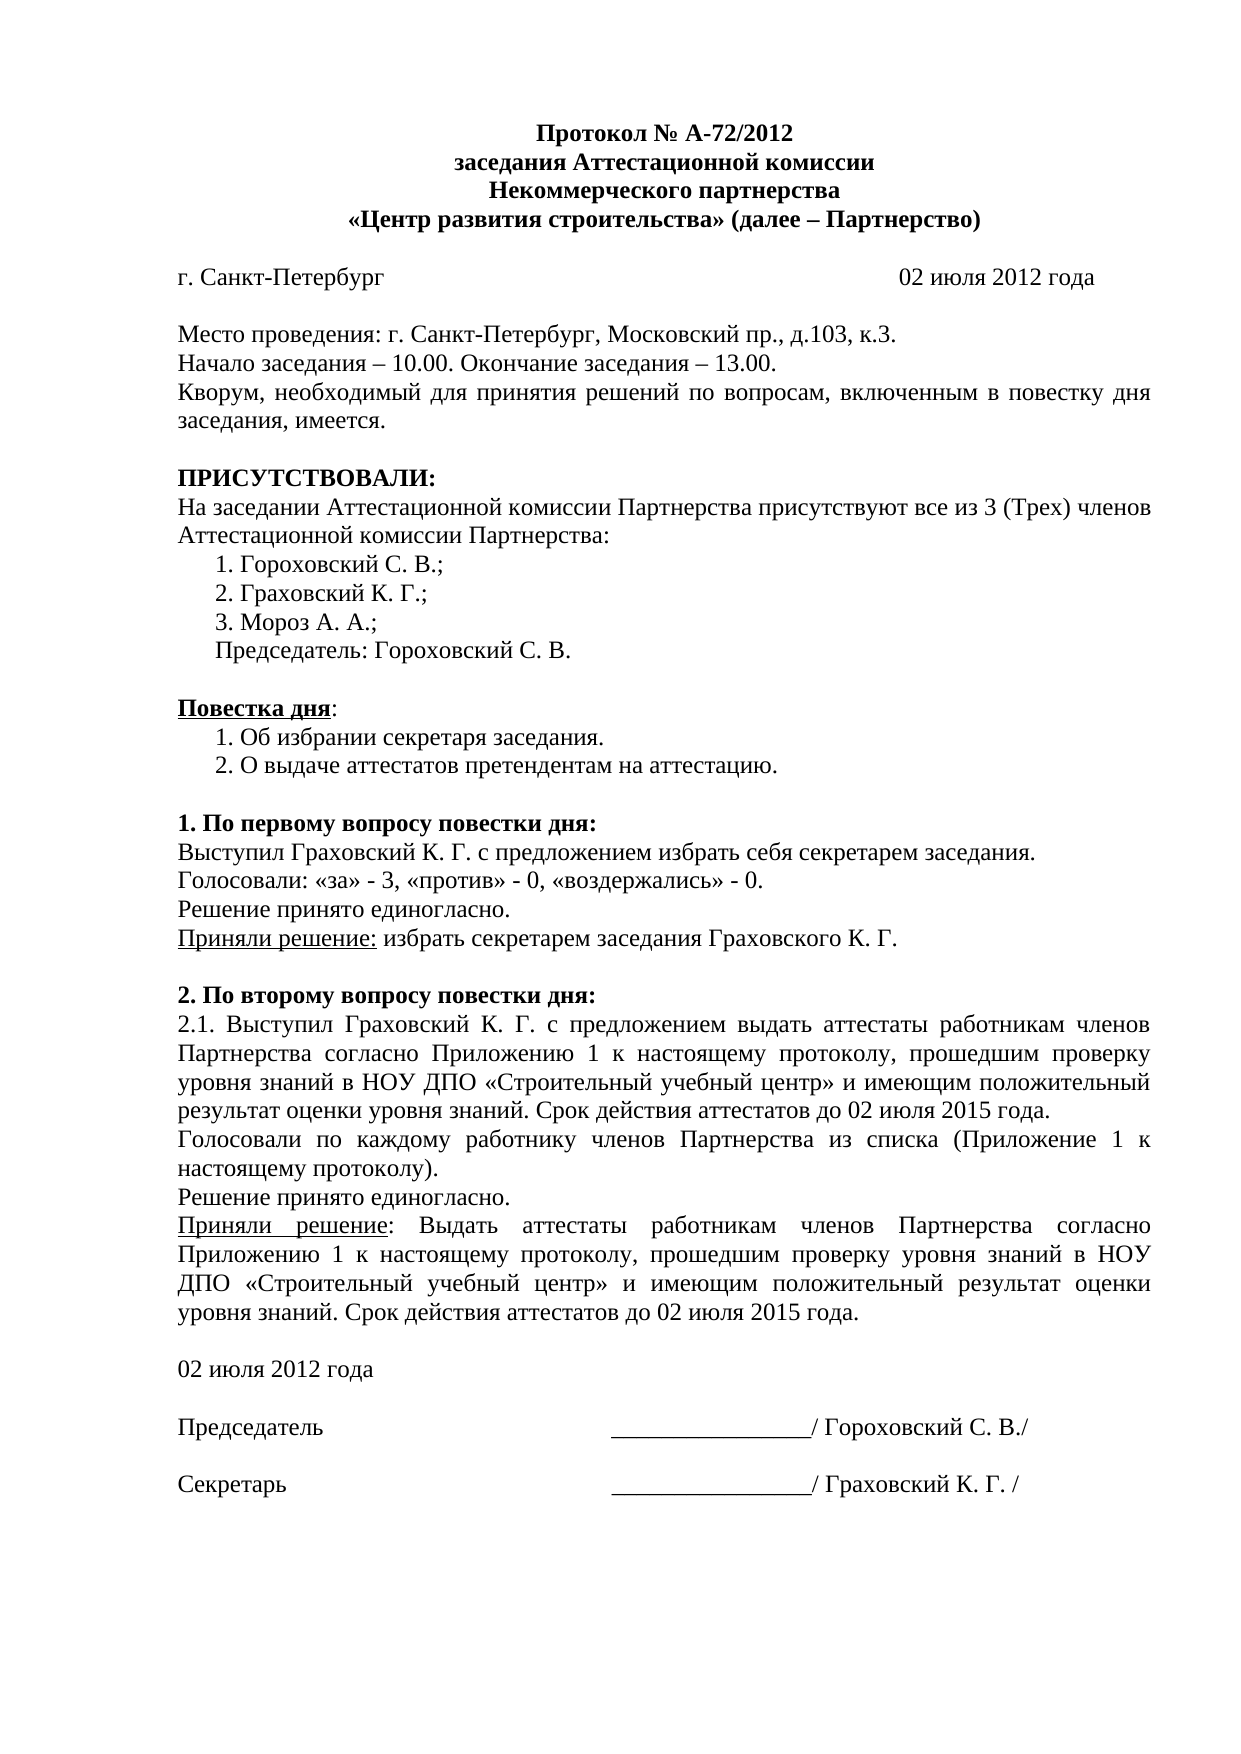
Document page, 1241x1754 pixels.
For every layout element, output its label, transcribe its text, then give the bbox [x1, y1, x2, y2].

text Протокол № А-72/2012 [177, 118, 1152, 147]
text Голосовали по каждому работнику членов Партнерства из списка (Приложение 1 к настоящему протоколу). [177, 1124, 1152, 1182]
text 2.1. Выступил Граховский К. Г. с предложением выдать аттестаты работникам членов Партнерства согласно Приложению 1 к настоящему протоколу, прошедшим проверку уровня знаний в НОУ ДПО «Строительный учебный центр» и имеющим положительный результат оценки уровня знаний. Срок действия аттестатов до 02 июля 2015 года. [177, 1009, 1152, 1124]
text заседания Аттестационной комиссии [177, 147, 1152, 176]
text 1. По первому вопросу повестки дня: [177, 808, 1152, 837]
text 2. По второму вопросу повестки дня: [177, 981, 1152, 1009]
text Приняли решение: Выдать аттестаты работникам членов Партнерства согласно Приложению 1 к настоящему протоколу, прошедшим проверку уровня знаний в НОУ ДПО «Строительный учебный центр» и имеющим положительный результат оценки уровня знаний. Срок действия аттестатов до 02 июля 2015 года. [177, 1211, 1152, 1326]
text «Центр развития строительства» (далее – Партнерство) [177, 204, 1152, 233]
text Кворум, необходимый для принятия решений по вопросам, включенным в повестку дня заседания, имеется. [177, 377, 1152, 434]
text Начало заседания – 10.00. Окончание заседания – 13.00. [177, 348, 1152, 377]
text Председатель: Гороховский С. В. [215, 636, 1152, 664]
text г. Санкт-Петербург 02 июля 2012 года [177, 262, 1152, 291]
text 02 июля 2012 года [177, 1354, 1152, 1383]
text 1. Гороховский С. В.; [215, 549, 1152, 578]
text Приняли решение: избрать секретарем заседания Граховского К. Г. [177, 923, 1152, 952]
text Повестка дня: [177, 693, 1152, 722]
text Решение принято единогласно. [177, 1182, 1152, 1211]
text 1. Об избрании секретаря заседания. [215, 722, 1152, 751]
text 2. Граховский К. Г.; [215, 578, 1152, 607]
text Решение принято единогласно. [177, 894, 1152, 923]
text 3. Мороз А. А.; [215, 607, 1152, 636]
text Некоммерческого партнерства [177, 176, 1152, 204]
text На заседании Аттестационной комиссии Партнерства присутствуют все из 3 (Трех) членов Аттестационной комиссии Партнерства: [177, 492, 1152, 549]
text Выступил Граховский К. Г. с предложением избрать себя секретарем заседания. [177, 837, 1152, 866]
text Голосовали: «за» - 3, «против» - 0, «воздержались» - 0. [177, 866, 1152, 894]
text Место проведения: г. Санкт-Петербург, Московский пр., д.103, к.3. [177, 319, 1152, 348]
text Секретарь ________________/ Граховский К. Г. / [177, 1469, 1152, 1498]
text 2. О выдаче аттестатов претендентам на аттестацию. [215, 751, 1152, 779]
text Председатель ________________/ Гороховский С. В. / [177, 1412, 1152, 1441]
text ПРИСУТСТВОВАЛИ: [177, 463, 1152, 492]
